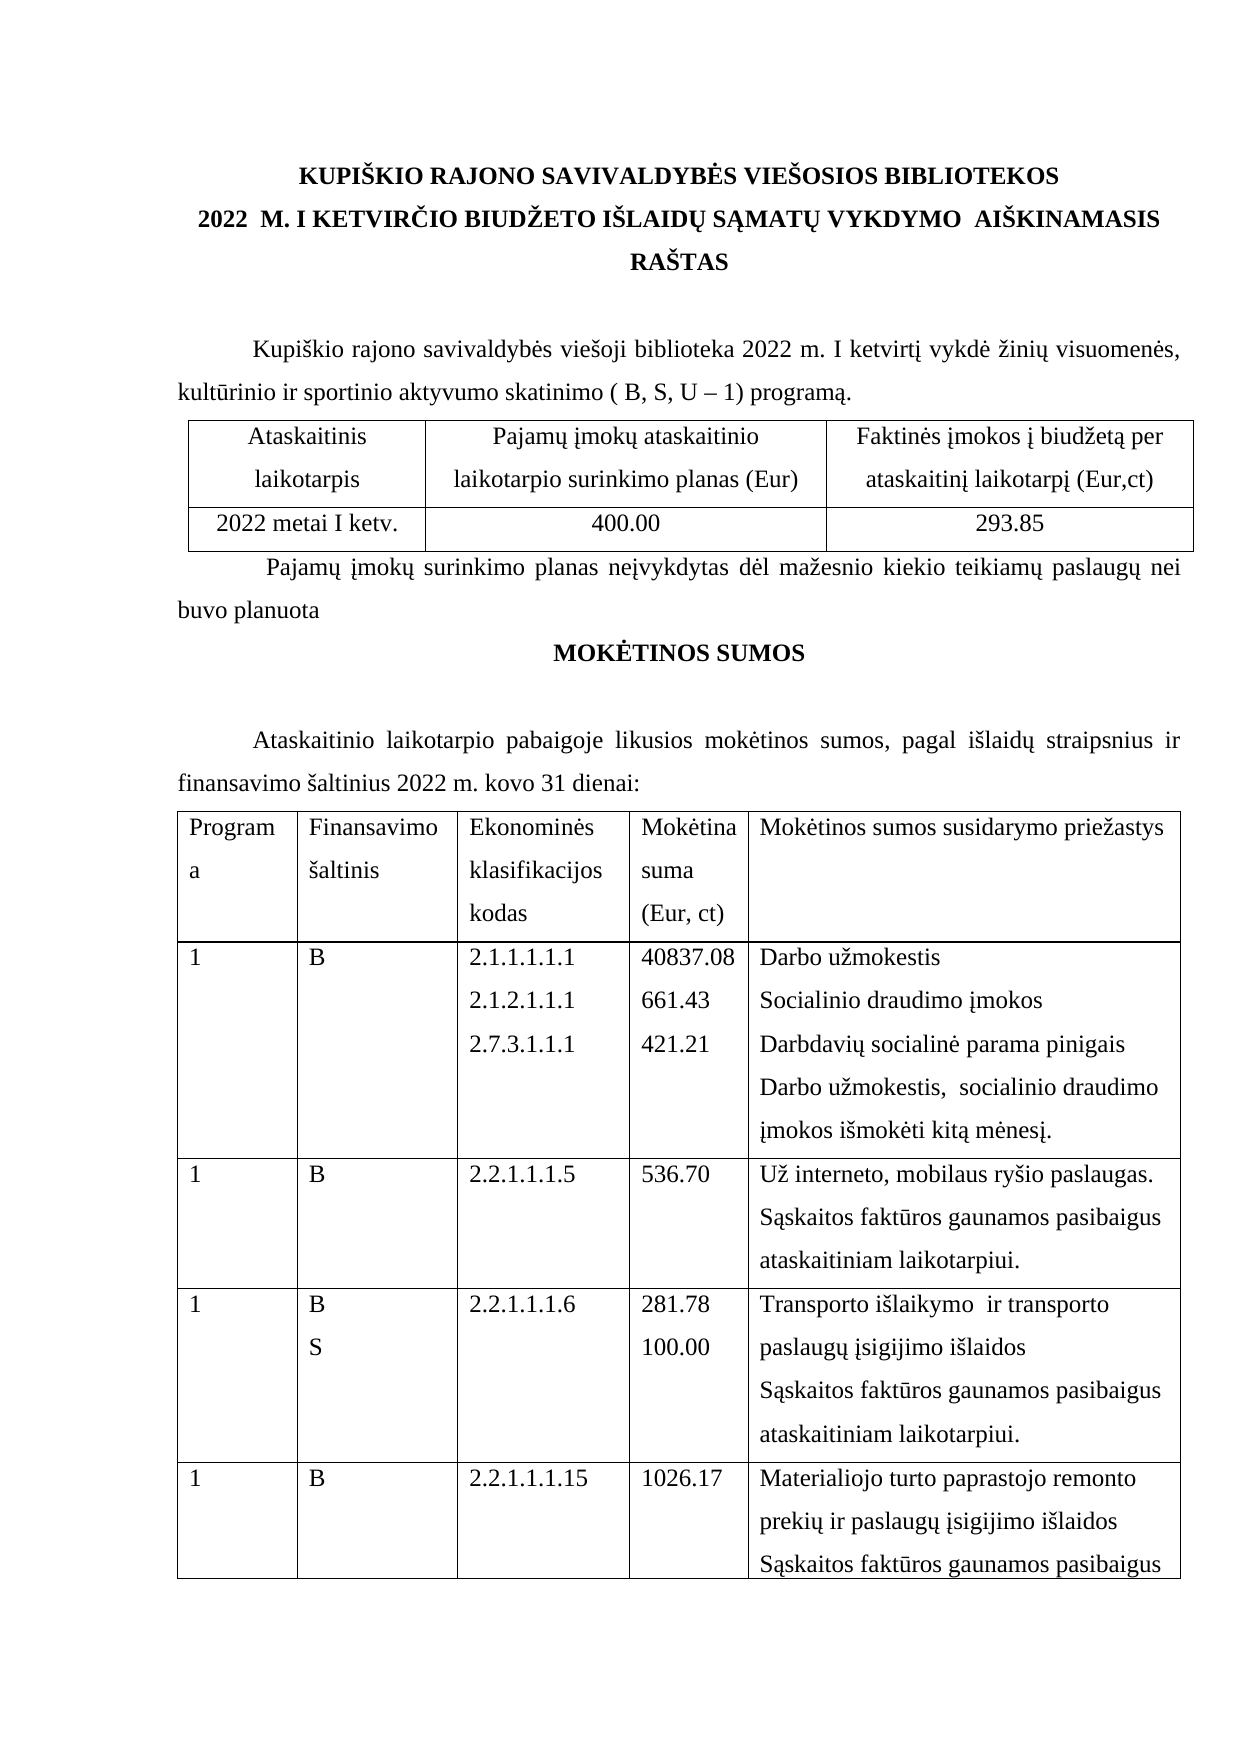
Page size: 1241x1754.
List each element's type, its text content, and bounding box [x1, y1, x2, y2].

text KUPIŠKIO RAJONO SAVIVALDYBĖS VIEŠOSIOS BIBLIOTEKOS [177, 161, 1181, 190]
table_cell B [298, 1463, 457, 1578]
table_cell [749, 1463, 1180, 1578]
table_cell B [298, 1159, 457, 1288]
table_cell 2.1.1.1.1.1 2.1.2.1.1.1 2.7.3.1.1.1 [458, 943, 629, 1158]
table_cell B S [298, 1289, 457, 1462]
table_header Mokėtina suma (Eur, ct) [630, 812, 748, 941]
table_cell 281.78 100.00 [630, 1289, 748, 1462]
table_cell Darbo užmokestis Socialinio draudimo įmokos Darbdavių socialinė parama pinigais Darbo užmokestis, socialinio draudimo įmokos išmokėti kitą mėnesį. [749, 943, 1180, 1158]
table_cell 40837.08 661.43 421.21 [630, 943, 748, 1158]
table_cell 1 [178, 1289, 297, 1462]
table_header Finansavimo šaltinis [298, 812, 457, 941]
table_cell 1 [178, 1159, 297, 1288]
table_cell 293.85 [827, 508, 1193, 551]
table_header Ataskaitinis laikotarpis [189, 421, 425, 507]
text Kupiškio rajono savivaldybės viešoji biblioteka 2022 m. I ketvirtį vykdė žinių visuomenės, kultūrinio ir sportinio aktyvumo skatinimo ( B, S, U – 1) programą. [177, 334, 1181, 406]
table_header Programa [178, 812, 297, 941]
table_cell 2.2.1.1.1.6 [458, 1289, 629, 1462]
text 2022 M. I KETVIRČIO BIUDŽETO IŠLAIDŲ SĄMATŲ VYKDYMO AIŠKINAMASIS RAŠTAS [177, 204, 1181, 276]
table_cell Transporto išlaikymo ir transporto paslaugų įsigijimo išlaidos Sąskaitos faktūros gaunamos pasibaigus ataskaitiniam laikotarpiui. [749, 1289, 1180, 1462]
table_cell B [298, 943, 457, 1158]
table_cell 2022 metai I ketv. [189, 508, 425, 551]
table_cell 1026.17 [630, 1463, 748, 1578]
table_cell 536.70 [630, 1159, 748, 1288]
text MOKĖTINOS SUMOS [177, 638, 1181, 667]
text Pajamų įmokų surinkimo planas neįvykdytas dėl mažesnio kiekio teikiamų paslaugų nei buvo planuota [177, 552, 1181, 624]
text Ataskaitinio laikotarpio pabaigoje likusios mokėtinos sumos, pagal išlaidų straipsnius ir finansavimo šaltinius 2022 m. kovo 31 dienai: [177, 725, 1181, 797]
table_header Faktinės įmokos į biudžetą per ataskaitinį laikotarpį (Eur,ct) [827, 421, 1193, 507]
table_cell 2.2.1.1.1.15 [458, 1463, 629, 1578]
table_header Pajamų įmokų ataskaitinio laikotarpio surinkimo planas (Eur) [426, 421, 826, 507]
table_cell 1 [178, 943, 297, 1158]
table_cell 400.00 [426, 508, 826, 551]
table_header Mokėtinos sumos susidarymo priežastys [749, 812, 1180, 941]
table_cell 2.2.1.1.1.5 [458, 1159, 629, 1288]
table_cell 1 [178, 1463, 297, 1578]
table_cell Už interneto, mobilaus ryšio paslaugas. Sąskaitos faktūros gaunamos pasibaigus ataskaitiniam laikotarpiui. [749, 1159, 1180, 1288]
table_header Ekonominės klasifikacijos kodas [458, 812, 629, 941]
